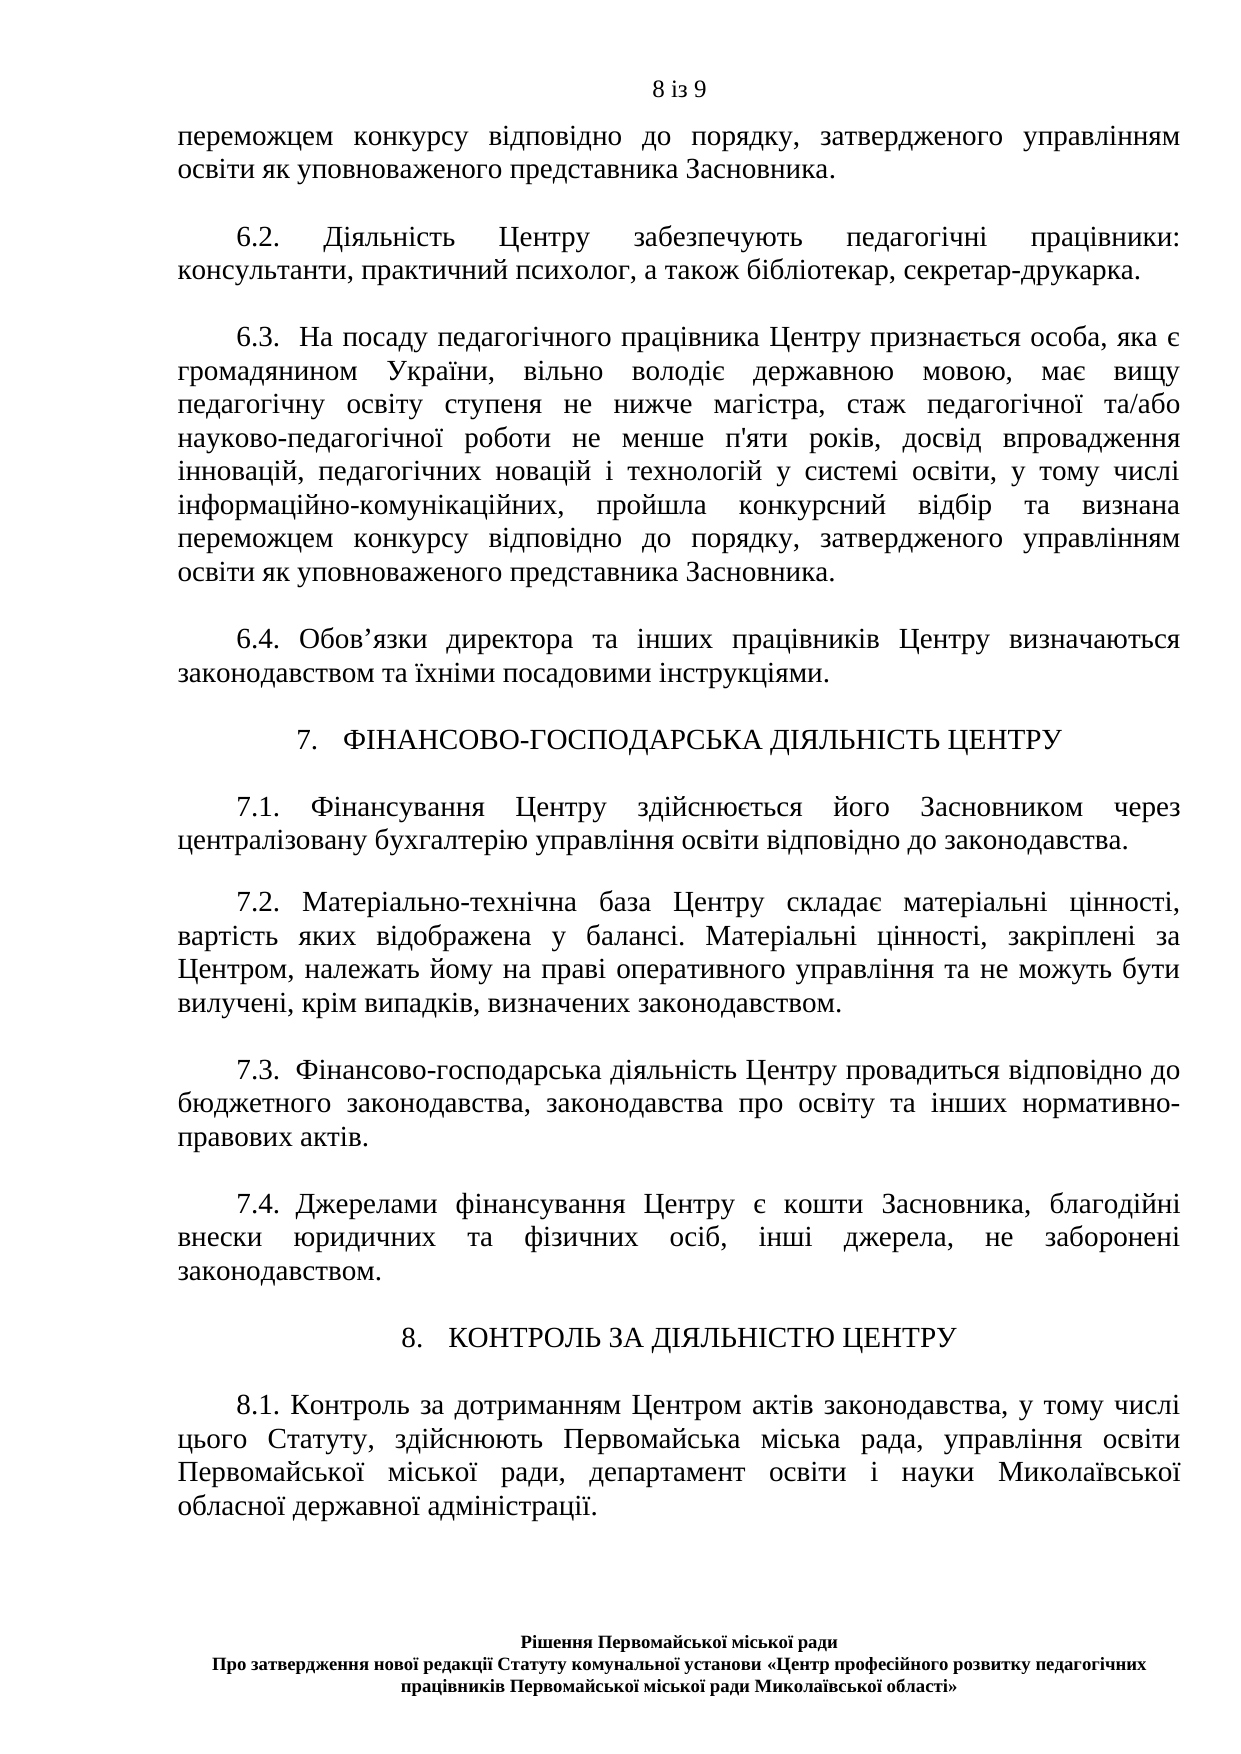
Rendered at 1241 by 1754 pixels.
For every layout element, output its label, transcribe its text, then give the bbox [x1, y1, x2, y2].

text 7.1. Фінансування Центру здійснюється його Засновником через централізовану бухгалтерію управління освіти відповідно до законодавства. [177, 789, 1181, 856]
list Фінансово-господарська діяльність Центру провадиться відповідно до бюджетного законодавства, законодавства про освіту та інших нормативно-правових актів. [177, 1052, 1181, 1152]
list ФІНАНСОВО-ГОСПОДАРСЬКА ДІЯЛЬНІСТЬ ЦЕНТРУ [177, 722, 1181, 755]
list КОНТРОЛЬ ЗА ДІЯЛЬНІСТЮ ЦЕНТРУ [177, 1320, 1181, 1354]
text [177, 118, 1181, 185]
text 6.2. Діяльність Центру забезпечують педагогічні працівники: консультанти, практичний психолог, а також бібліотекар, секретар-друкарка. [177, 219, 1181, 286]
list Джерелами фінансування Центру є кошти Засновника, благодійні внески юридичних та фізичних осіб, інші джерела, не заборонені законодавством. [177, 1186, 1181, 1287]
text 8.1. Контроль за дотриманням Центром актів законодавства, у тому числі цього Статуту, здійснюють Первомайська міська рада, управління освіти Первомайської міської ради, департамент освіти і науки Миколаївської обласної державної адміністрації. [177, 1387, 1181, 1521]
text 6.4. Обов’язки директора та інших працівників Центру визначаються законодавством та їхніми посадовими інструкціями. [177, 621, 1181, 688]
text 6.3. На посаду педагогічного працівника Центру признається особа, яка є громадянином України, вільно володіє державною мовою, має вищу педагогічну освіту ступеня не нижче магістра, стаж педагогічної та/або науково-педагогічної роботи не менше п'яти років, досвід впровадження інновацій, педагогічних новацій і технологій у системі освіти, у тому числі інформаційно-комунікаційних, пройшла конкурсний відбір та визнана переможцем конкурсу відповідно до порядку, затвердженого управлінням освіти як уповноваженого представника Засновника. [177, 319, 1181, 588]
text 7.2. Матеріально-технічна база Центру складає матеріальні цінності, вартість яких відображена у балансі. Матеріальні цінності, закріплені за Центром, належать йому на праві оперативного управління та не можуть бути вилучені, крім випадків, визначених законодавством. [177, 884, 1181, 1018]
